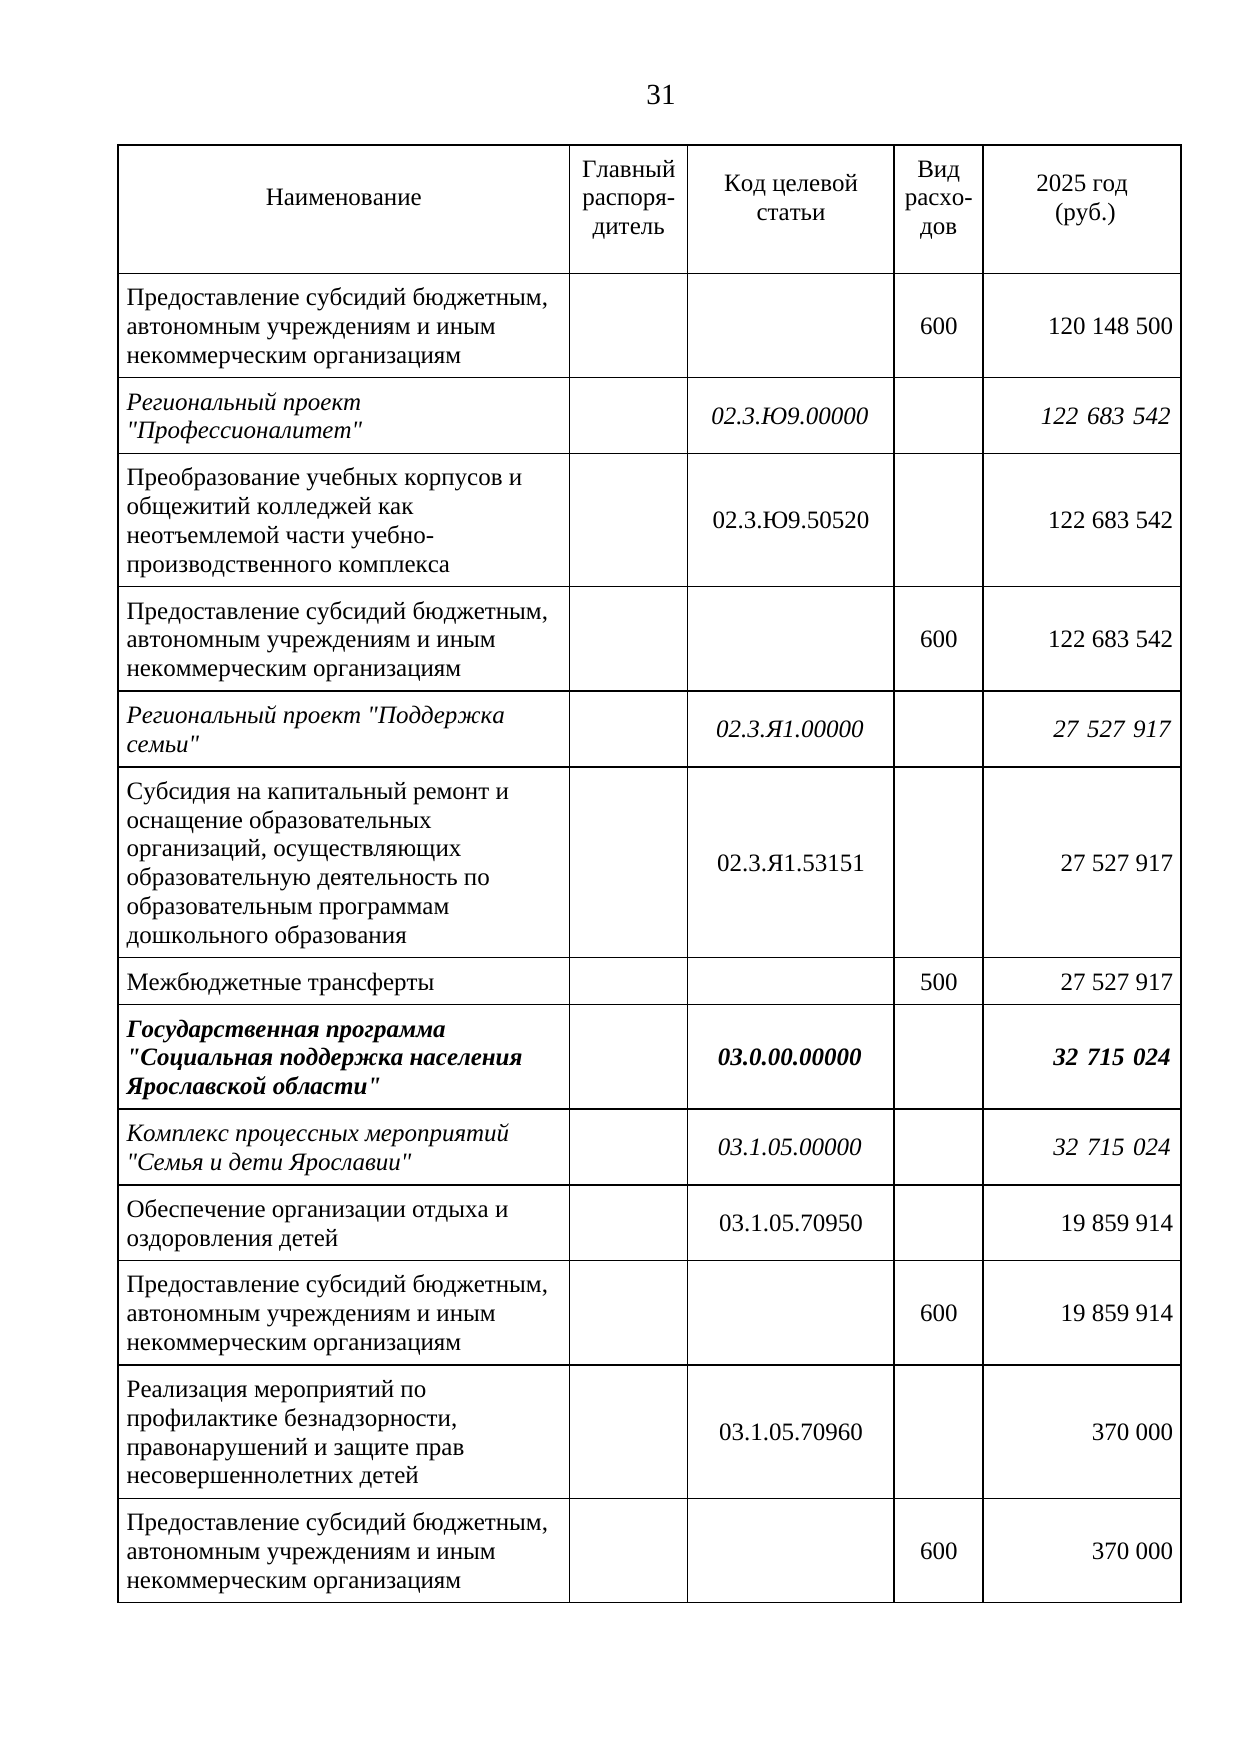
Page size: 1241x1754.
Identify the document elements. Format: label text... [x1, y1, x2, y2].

table_cell [570, 768, 687, 957]
table_cell [570, 274, 687, 377]
table_header Главный распоря-дитель [570, 146, 687, 272]
table_cell 122 683 542 [984, 454, 1180, 586]
table_cell 120 148 500 [984, 274, 1180, 377]
table_cell [570, 1005, 687, 1108]
table_cell 03.0.00.00000 [688, 1005, 893, 1108]
table_cell Государственная программа "Социальная поддержка населения Ярославской области" [119, 1005, 569, 1108]
table_cell 600 [895, 587, 982, 690]
table_cell Предоставление субсидий бюджетным, автономным учреждениям и иным некоммерческим организациям [119, 1261, 569, 1364]
table_cell 27 527 917 [984, 692, 1180, 766]
table_cell [570, 692, 687, 766]
table_cell 32 715 024 [984, 1110, 1180, 1184]
table_cell Субсидия на капитальный ремонт и оснащение образовательных организаций, осуществляющих образовательную деятельность по образовательным программам дошкольного образования [119, 768, 569, 957]
table_cell [895, 378, 982, 453]
table_cell 600 [895, 1261, 982, 1364]
table_cell [895, 692, 982, 766]
table_cell [895, 768, 982, 957]
table_cell 03.1.05.00000 [688, 1110, 893, 1184]
table_cell 03.1.05.70960 [688, 1366, 893, 1497]
table_cell 600 [895, 1499, 982, 1602]
table_cell Региональный проект "Поддержка семьи" [119, 692, 569, 766]
table_cell [895, 1110, 982, 1184]
table_cell [688, 1261, 893, 1364]
table_cell [570, 1110, 687, 1184]
table_cell Предоставление субсидий бюджетным, автономным учреждениям и иным некоммерческим организациям [119, 587, 569, 690]
table_cell 02.3.Я1.00000 [688, 692, 893, 766]
table_cell 02.3.Ю9.00000 [688, 378, 893, 453]
table_cell [895, 1005, 982, 1108]
table_cell Региональный проект "Профессионалитет" [119, 378, 569, 453]
table_cell 32 715 024 [984, 1005, 1180, 1108]
table_cell [895, 454, 982, 586]
table_header Наименование [119, 146, 569, 272]
table_cell 122 683 542 [984, 587, 1180, 690]
table_cell [570, 454, 687, 586]
table_cell [688, 274, 893, 377]
table_cell 03.1.05.70950 [688, 1186, 893, 1260]
table_cell 02.3.Ю9.50520 [688, 454, 893, 586]
table_header Код целевой статьи [688, 146, 893, 272]
table_cell 19 859 914 [984, 1261, 1180, 1364]
table_cell [688, 1499, 893, 1602]
table_cell Комплекс процессных мероприятий "Семья и дети Ярославии" [119, 1110, 569, 1184]
table_cell Реализация мероприятий по профилактике безнадзорности, правонарушений и защите прав несовершеннолетних детей [119, 1366, 569, 1497]
table_cell [895, 1366, 982, 1497]
table_cell 500 [895, 958, 982, 1004]
table_cell 27 527 917 [984, 958, 1180, 1004]
table_cell [570, 1261, 687, 1364]
table_cell Предоставление субсидий бюджетным, автономным учреждениям и иным некоммерческим организациям [119, 1499, 569, 1602]
table_cell Преобразование учебных корпусов и общежитий колледжей как неотъемлемой части учебно-производственного комплекса [119, 454, 569, 586]
table_cell [570, 378, 687, 453]
table_cell [570, 1499, 687, 1602]
table_cell [570, 958, 687, 1004]
table_cell [570, 1366, 687, 1497]
table_cell Предоставление субсидий бюджетным, автономным учреждениям и иным некоммерческим организациям [119, 274, 569, 377]
table_cell [570, 587, 687, 690]
table_cell [688, 958, 893, 1004]
table_cell 02.3.Я1.53151 [688, 768, 893, 957]
table_cell 27 527 917 [984, 768, 1180, 957]
table_cell Обеспечение организации отдыха и оздоровления детей [119, 1186, 569, 1260]
table_cell 122 683 542 [984, 378, 1180, 453]
table_cell 600 [895, 274, 982, 377]
table_cell Межбюджетные трансферты [119, 958, 569, 1004]
table_cell 370 000 [984, 1366, 1180, 1497]
table_header Вид расхо- дов [895, 146, 982, 272]
table_header 2025 год (руб.) [984, 146, 1180, 272]
table_cell [688, 587, 893, 690]
table_cell 19 859 914 [984, 1186, 1180, 1260]
table_cell [895, 1186, 982, 1260]
table_cell [570, 1186, 687, 1260]
table_cell 370 000 [984, 1499, 1180, 1602]
